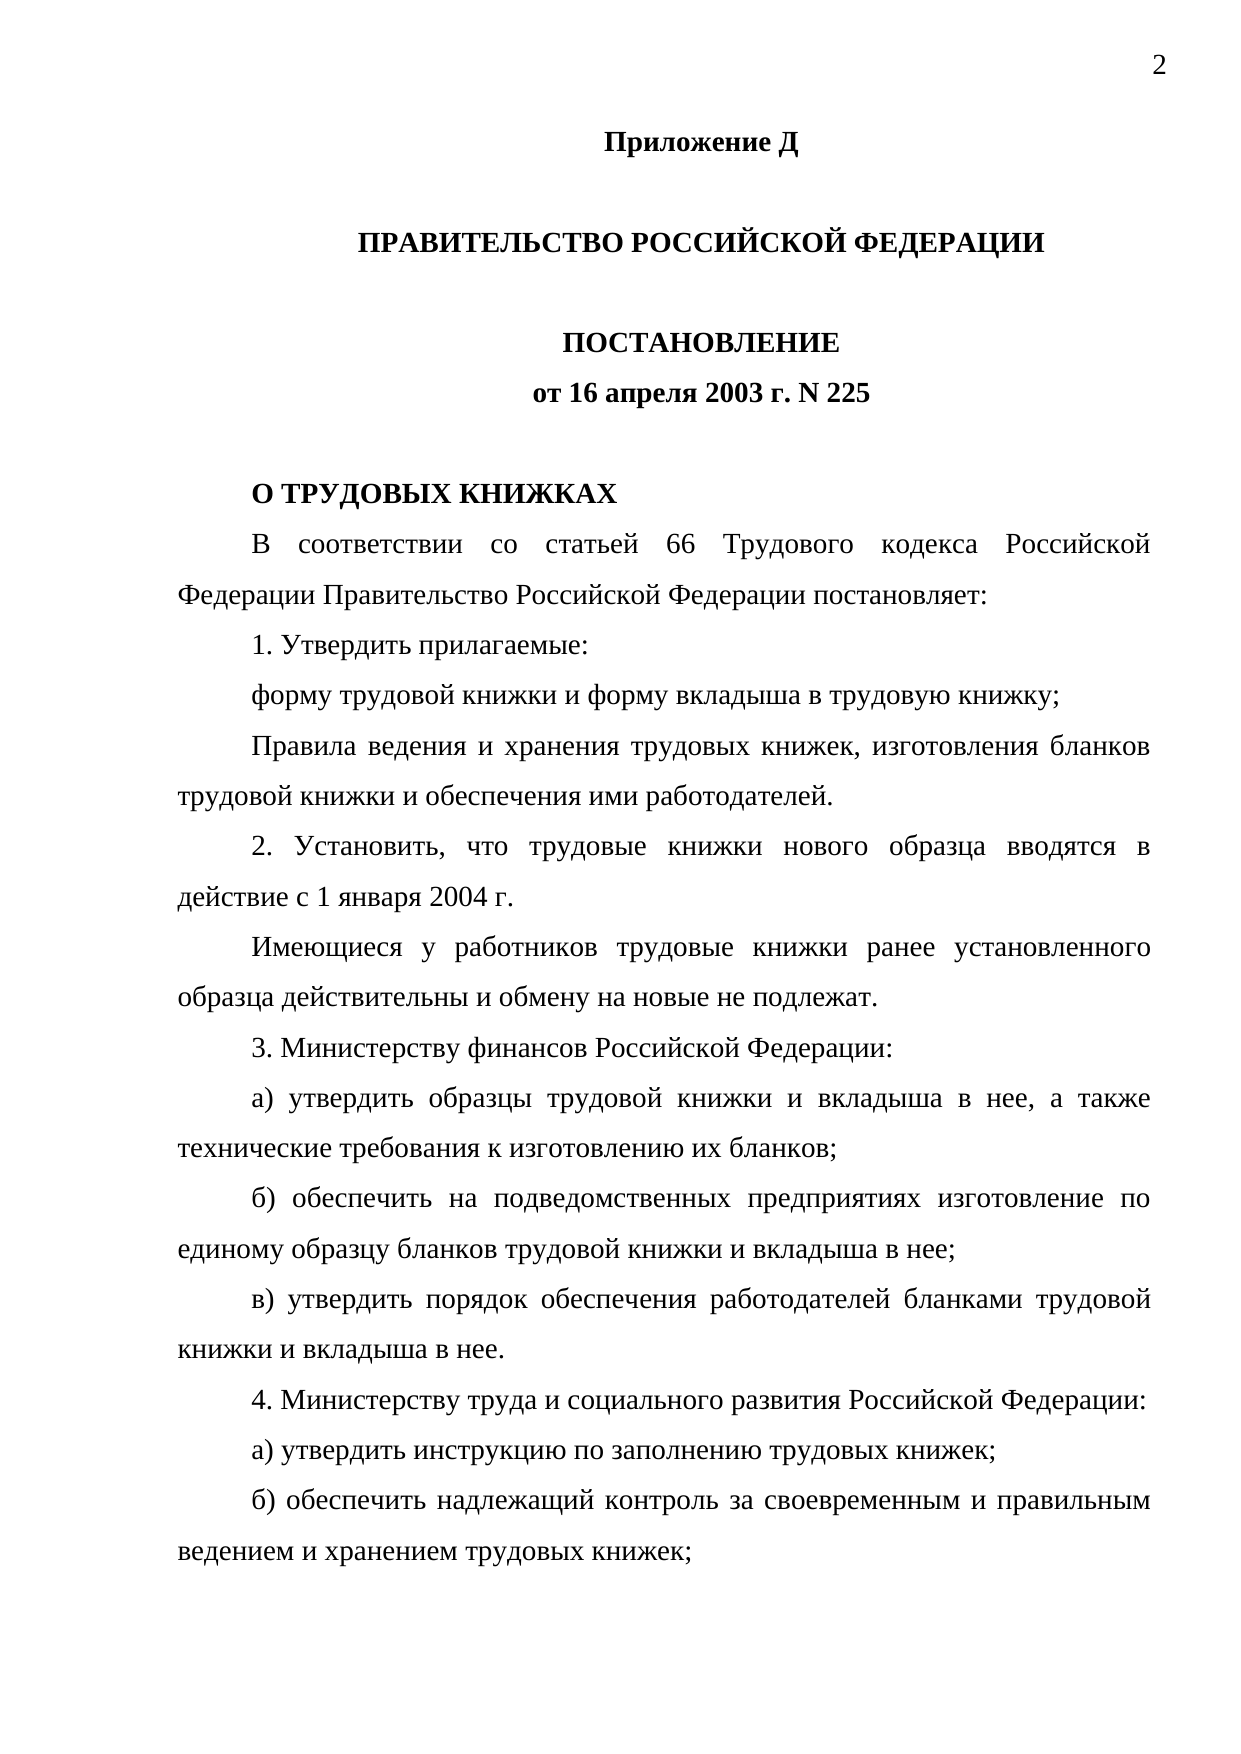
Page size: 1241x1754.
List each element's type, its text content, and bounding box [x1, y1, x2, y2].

text Правила ведения и хранения трудовых книжек, изготовления бланков трудовой книжки и обеспечения ими работодателей. [177, 728, 1152, 812]
text ПРАВИТЕЛЬСТВО РОССИЙСКОЙ ФЕДЕРАЦИИ [177, 225, 1152, 258]
title ПОСТАНОВЛЕНИЕ [177, 325, 1152, 359]
text форму трудовой книжки и форму вкладыша в трудовую книжку; [177, 677, 1152, 711]
text б) обеспечить на подведомственных предприятиях изготовление по единому образцу бланков трудовой книжки и вкладыша в нее; [177, 1181, 1152, 1264]
text Имеющиеся у работников трудовые книжки ранее установленного образца действительны и обмену на новые не подлежат. [177, 929, 1152, 1013]
text 2. Установить, что трудовые книжки нового образца вводятся в действие с 1 января 2004 г. [177, 828, 1152, 912]
text в) утвердить порядок обеспечения работодателей бланками трудовой книжки и вкладыша в нее. [177, 1281, 1152, 1365]
text а) утвердить инструкцию по заполнению трудовых книжек; [177, 1432, 1152, 1466]
text 4. Министерству труда и социального развития Российской Федерации: [177, 1382, 1152, 1415]
text 3. Министерству финансов Российской Федерации: [177, 1030, 1152, 1063]
title от 16 апреля 2003 г. N 225 [177, 376, 1152, 409]
text б) обеспечить надлежащий контроль за своевременным и правильным ведением и хранением трудовых книжек; [177, 1482, 1152, 1566]
text Приложение Д [177, 124, 1152, 158]
text 1. Утвердить прилагаемые: [177, 627, 1152, 661]
title О ТРУДОВЫХ КНИЖКАХ [177, 476, 1152, 510]
text В соответствии со статьей 66 Трудового кодекса Российской Федерации Правительство Российской Федерации постановляет: [177, 527, 1152, 610]
text а) утвердить образцы трудовой книжки и вкладыша в нее, а также технические требования к изготовлению их бланков; [177, 1080, 1152, 1164]
